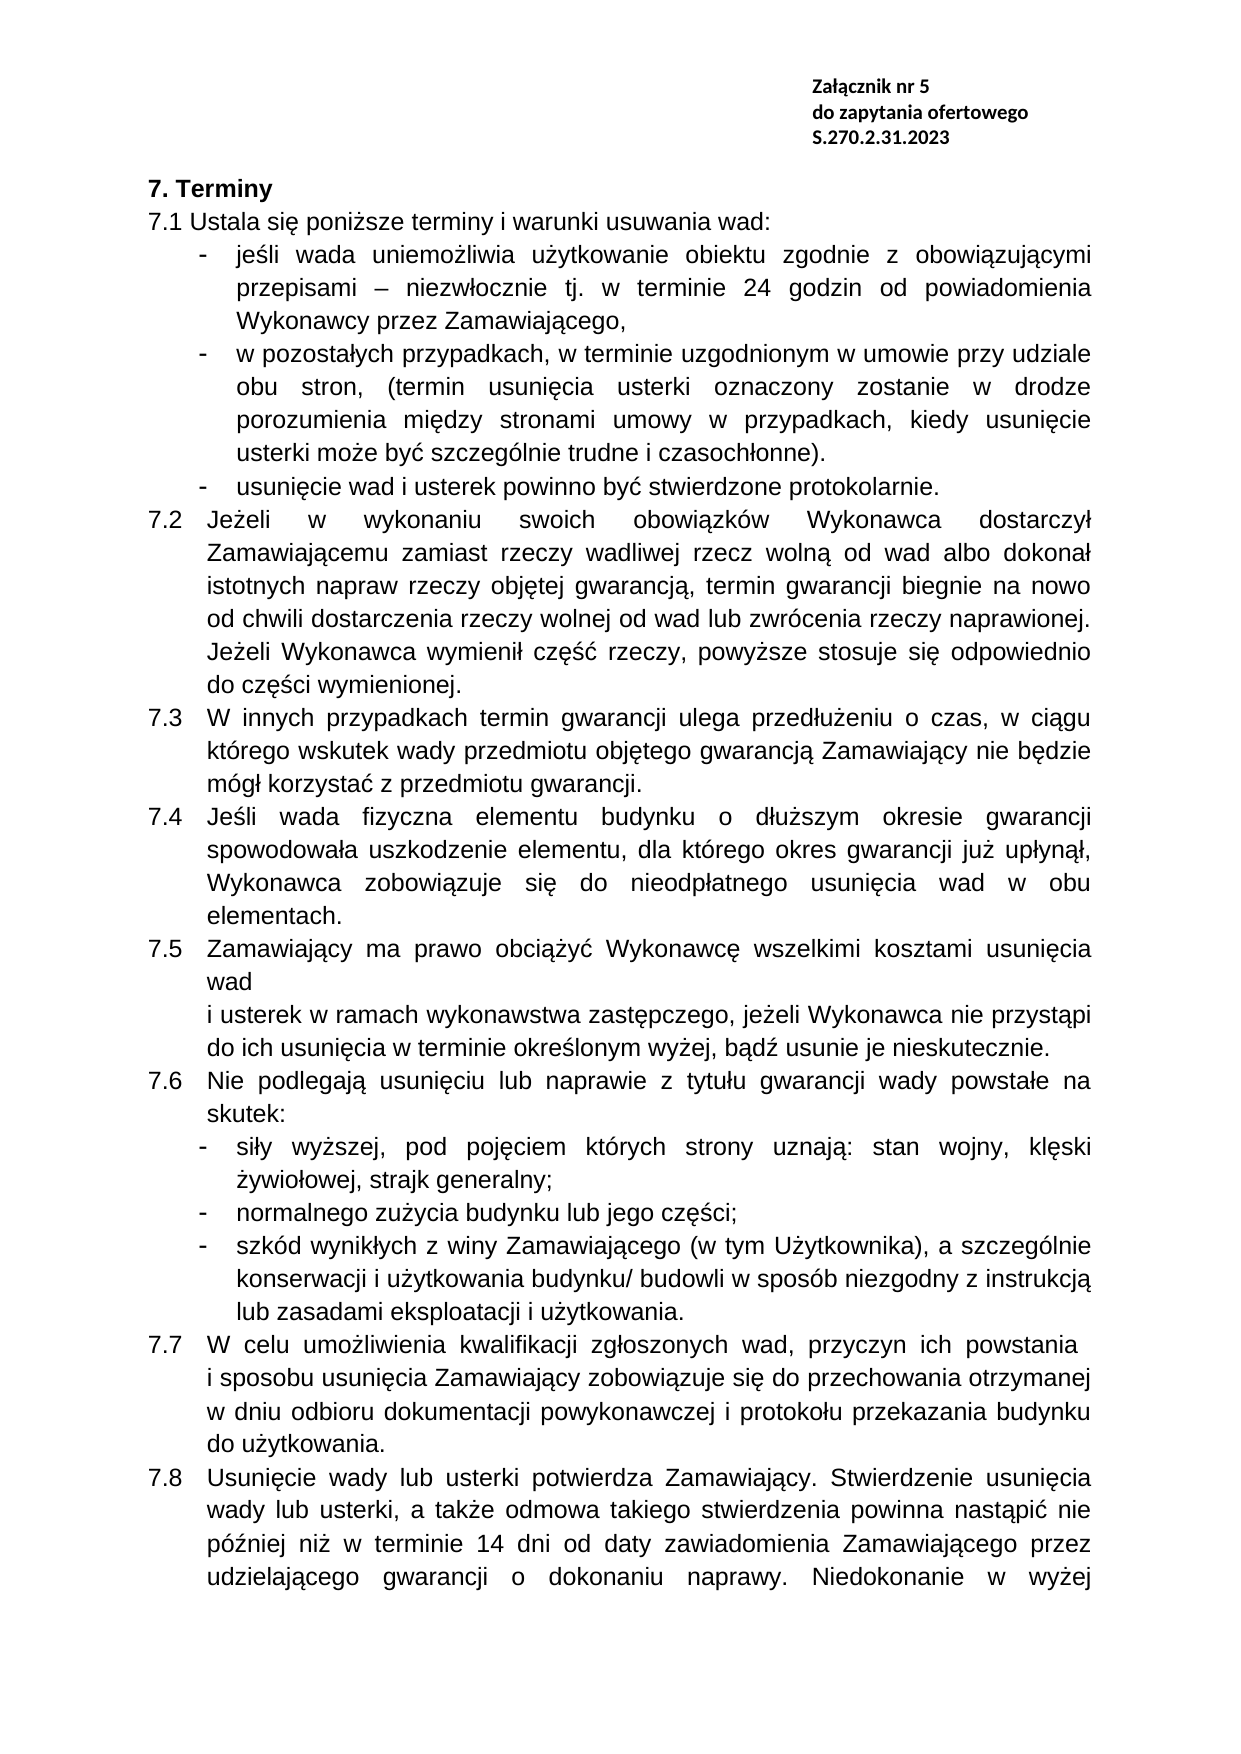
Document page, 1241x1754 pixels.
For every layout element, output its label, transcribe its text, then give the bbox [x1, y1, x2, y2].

list normalnego zużycia budynku lub jego części; [199, 1198, 1093, 1227]
list szkód wynikłych z winy Zamawiającego (w tym Użytkownika), a szczególnie konserwacji i użytkowania budynku/ budowli w sposób niezgodny z instrukcją lub zasadami eksploatacji i użytkowania. [199, 1231, 1093, 1326]
text 7.1 Ustala się poniższe terminy i warunki usuwania wad: [148, 207, 1093, 236]
list siły wyższej, pod pojęciem których strony uznają: stan wojny, klęski żywiołowej, strajk generalny; [199, 1132, 1093, 1194]
text 7.5 Zamawiający ma prawo obciążyć Wykonawcę wszelkimi kosztami usunięcia wad i usterek w ramach wykonawstwa zastępczego, jeżeli Wykonawca nie przystąpi do ich usunięcia w terminie określonym wyżej, bądź usunie je nieskutecznie. [148, 934, 1093, 1062]
text 7.7 W celu umożliwienia kwalifikacji zgłoszonych wad, przyczyn ich powstania i sposobu usunięcia Zamawiający zobowiązuje się do przechowania otrzymanej w dniu odbioru dokumentacji powykonawczej i protokołu przekazania budynku do użytkowania. [148, 1330, 1093, 1458]
text 7.6 Nie podlegają usunięciu lub naprawie z tytułu gwarancji wady powstałe na skutek: [148, 1066, 1093, 1128]
text 7. Terminy [148, 174, 1093, 203]
text 7.3 W innych przypadkach termin gwarancji ulega przedłużeniu o czas, w ciągu którego wskutek wady przedmiotu objętego gwarancją Zamawiający nie będzie mógł korzystać z przedmiotu gwarancji. [148, 703, 1093, 797]
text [148, 1462, 1093, 1590]
text 7.2 Jeżeli w wykonaniu swoich obowiązków Wykonawca dostarczył Zamawiającemu zamiast rzeczy wadliwej rzecz wolną od wad albo dokonał istotnych napraw rzeczy objętej gwarancją, termin gwarancji biegnie na nowo od chwili dostarczenia rzeczy wolnej od wad lub zwrócenia rzeczy naprawionej. Jeżeli Wykonawca wymienił część rzeczy, powyższe stosuje się odpowiednio do części wymienionej. [148, 504, 1093, 698]
list usunięcie wad i usterek powinno być stwierdzone protokolarnie. [199, 471, 1093, 500]
text 7.4 Jeśli wada fizyczna elementu budynku o dłuższym okresie gwarancji spowodowała uszkodzenie elementu, dla którego okres gwarancji już upłynął, Wykonawca zobowiązuje się do nieodpłatnego usunięcia wad w obu elementach. [148, 802, 1093, 929]
list jeśli wada uniemożliwia użytkowanie obiektu zgodnie z obowiązującymi przepisami – niezwłocznie tj. w terminie 24 godzin od powiadomienia Wykonawcy przez Zamawiającego, [199, 240, 1093, 335]
list w pozostałych przypadkach, w terminie uzgodnionym w umowie przy udziale obu stron, (termin usunięcia usterki oznaczony zostanie w drodze porozumienia między stronami umowy w przypadkach, kiedy usunięcie usterki może być szczególnie trudne i czasochłonne). [199, 339, 1093, 467]
